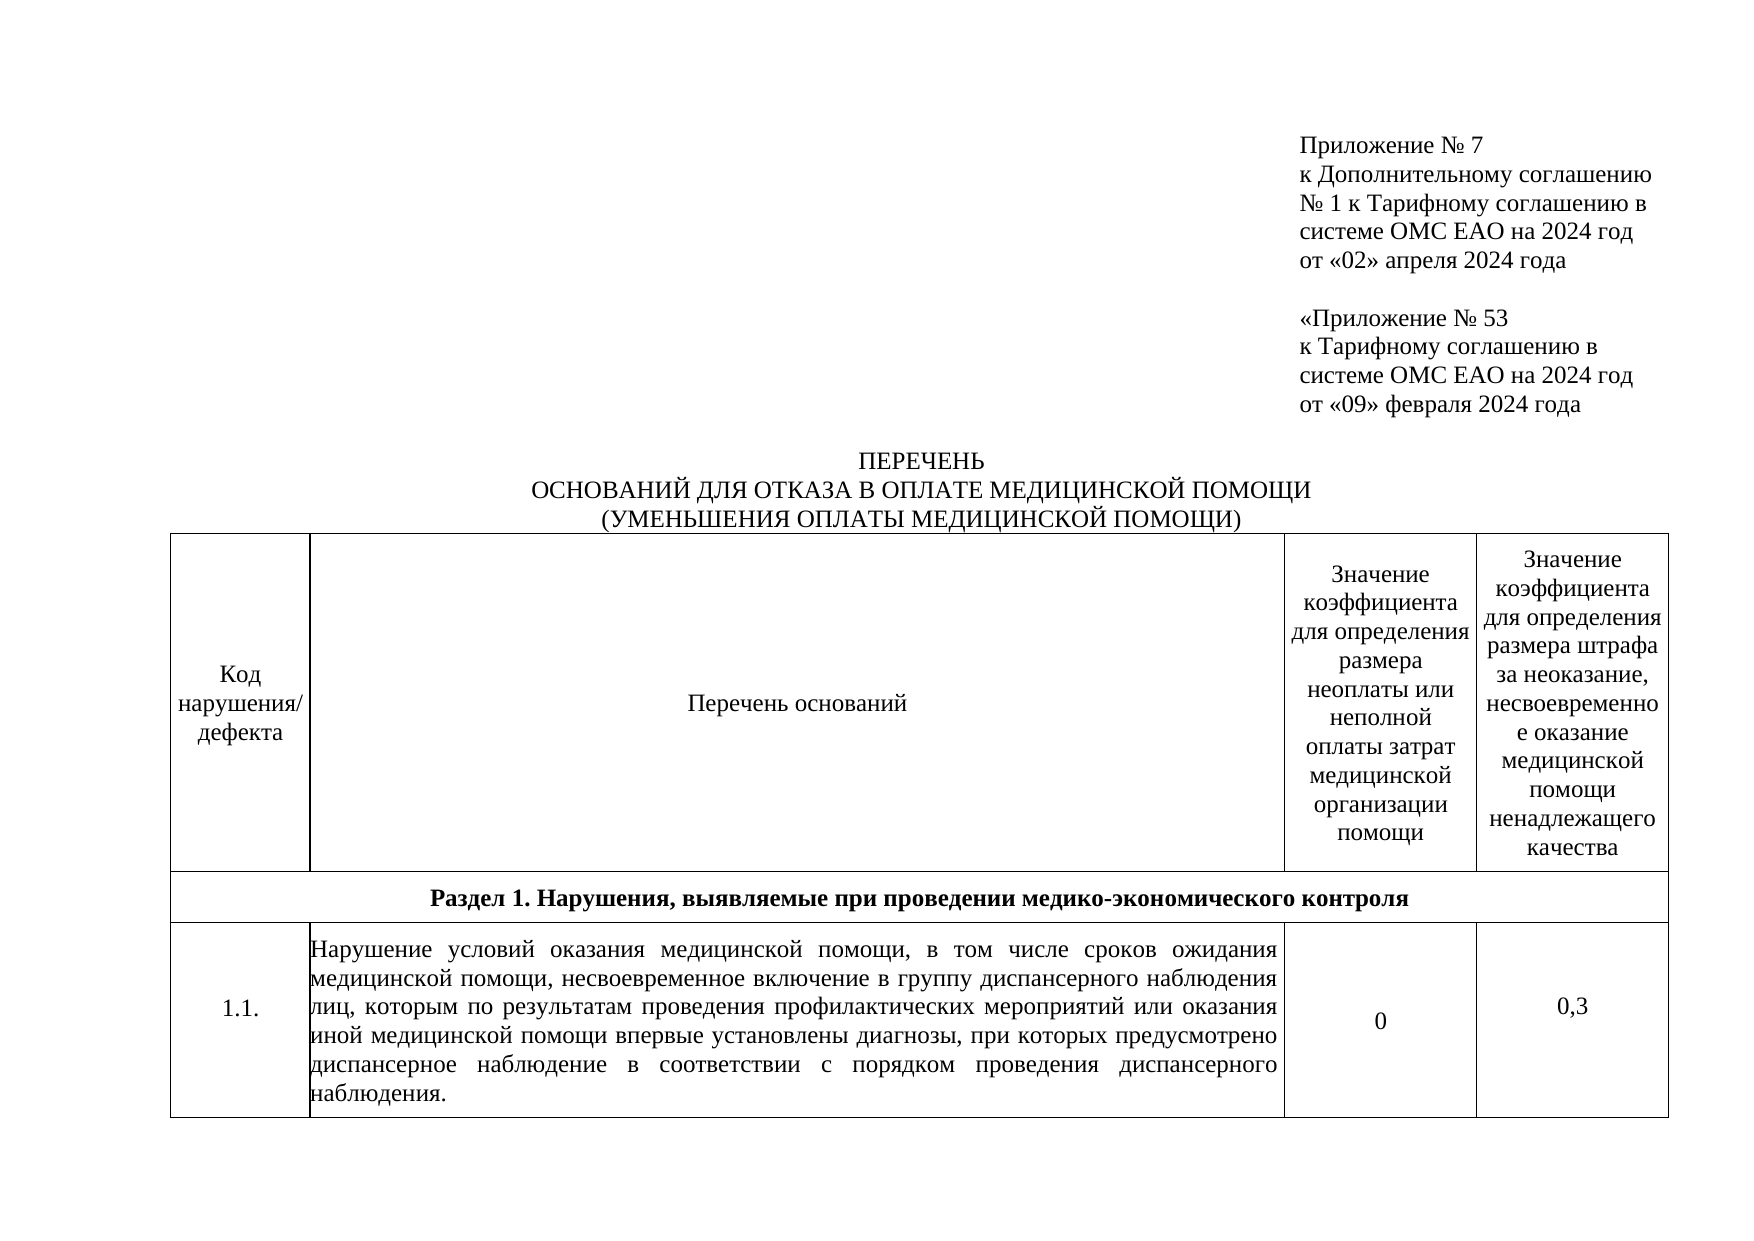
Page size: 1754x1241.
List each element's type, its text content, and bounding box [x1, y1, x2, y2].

table_cell 0,3 [1477, 923, 1668, 1117]
table_cell Раздел 1. Нарушения, выявляемые при проведении медико-экономического контроля [171, 872, 1668, 922]
table_header Перечень оснований [311, 534, 1284, 871]
table_header Значение коэффициента для определения размера неоплаты или неполной оплаты затрат медицинской организации помощи [1285, 534, 1476, 871]
text Приложение № 7 [1299, 130, 1665, 159]
text ОСНОВАНИЙ ДЛЯ ОТКАЗА В ОПЛАТЕ МЕДИЦИНСКОЙ ПОМОЩИ [177, 475, 1665, 504]
text к Тарифному соглашению в системе ОМС ЕАО на 2024 год [1299, 331, 1665, 389]
text ПЕРЕЧЕНЬ [177, 446, 1665, 475]
text от «02» апреля 2024 года [1299, 245, 1665, 274]
table_cell 0 [1285, 923, 1476, 1117]
text к Дополнительному соглашению № 1 к Тарифному соглашению в системе ОМС ЕАО на 2024 год [1299, 159, 1665, 245]
table_cell 1.1. [171, 923, 309, 1117]
text «Приложение № 53 [1299, 303, 1665, 331]
text от «09» февраля 2024 года [1299, 389, 1665, 418]
table_cell Нарушение условий оказания медицинской помощи, в том числе сроков ожидания медицинской помощи, несвоевременное включение в группу диспансерного наблюдения лиц, которым по результатам проведения профилактических мероприятий или оказания иной медицинской помощи впервые установлены диагнозы, при которых предусмотрено диспансерное наблюдение в соответствии с порядком проведения диспансерного наблюдения. [311, 923, 1284, 1117]
table_header Значение коэффициента для определения размера штрафа за неоказание, несвоевременное оказание медицинской помощи ненадлежащего качества [1477, 534, 1668, 871]
text (УМЕНЬШЕНИЯ ОПЛАТЫ МЕДИЦИНСКОЙ ПОМОЩИ) [177, 504, 1665, 533]
table_header Код нарушения/дефекта [171, 534, 309, 871]
